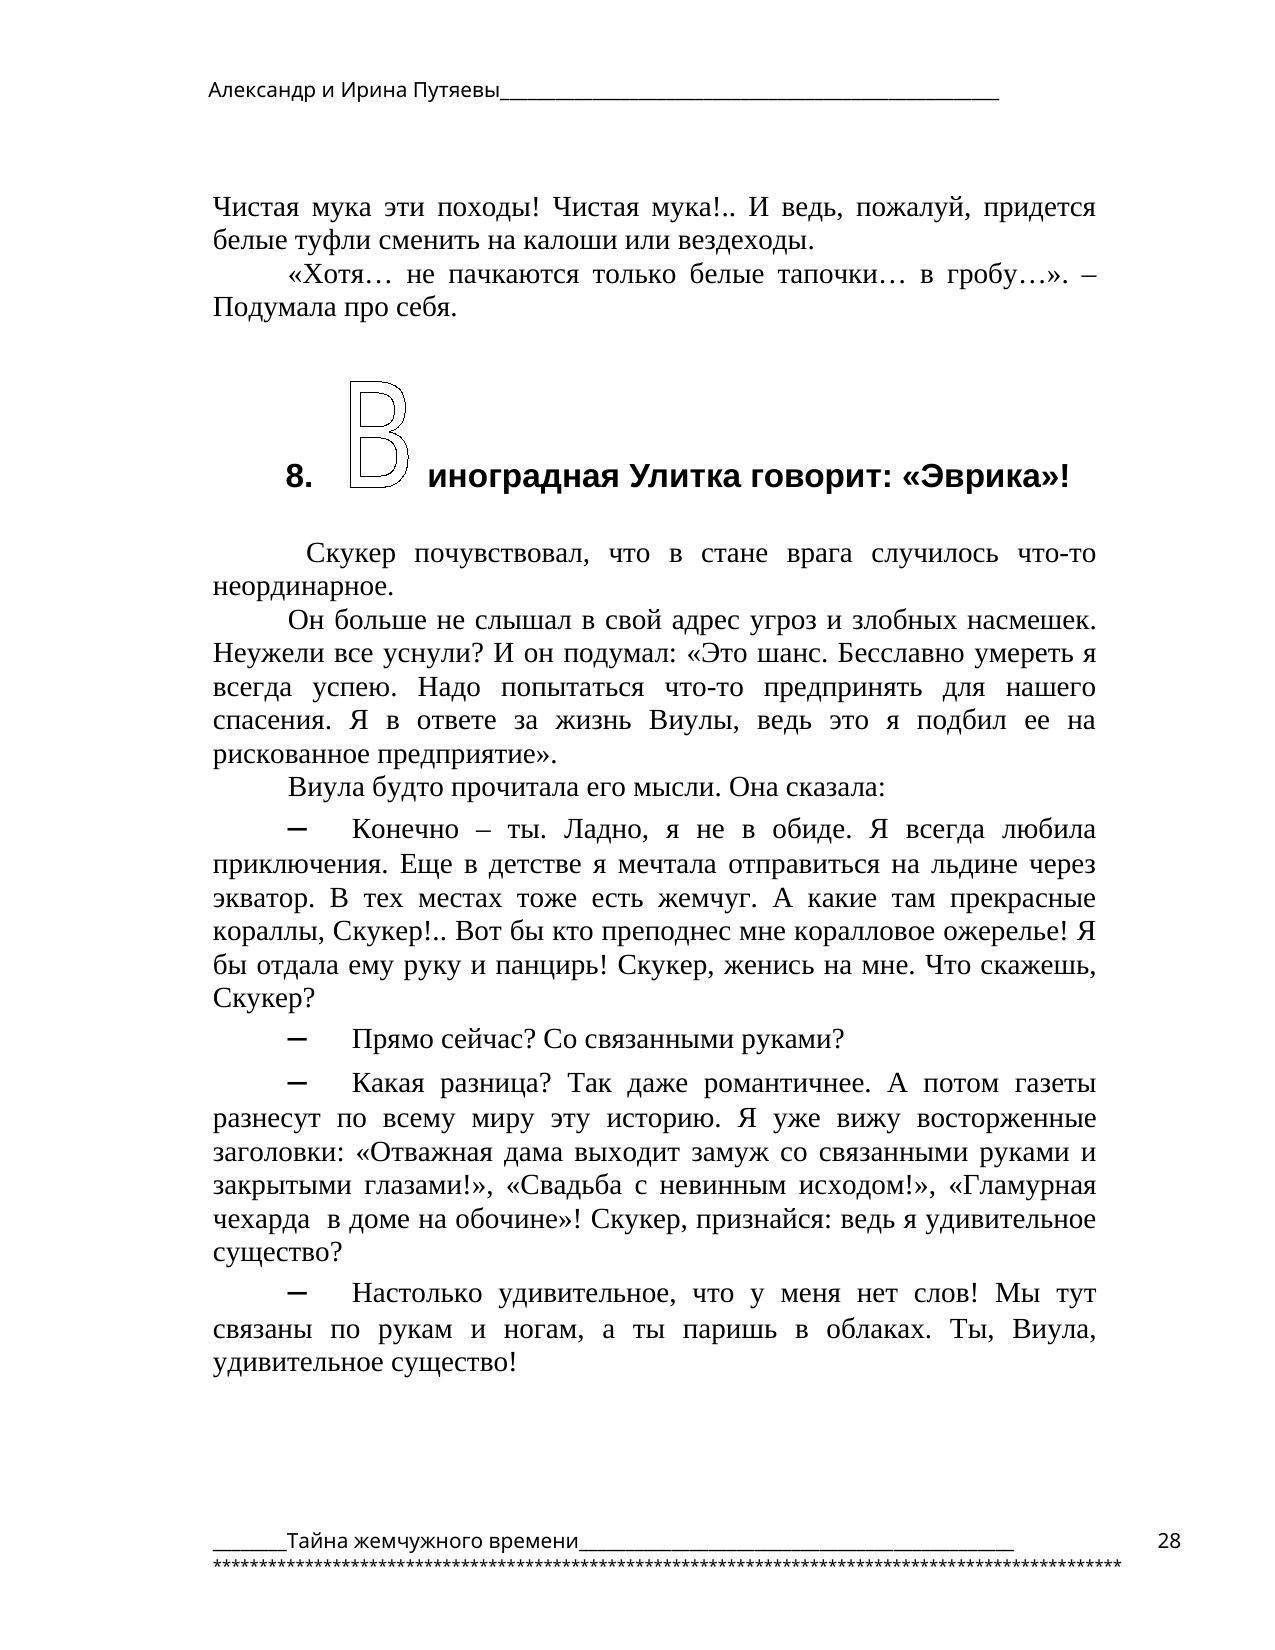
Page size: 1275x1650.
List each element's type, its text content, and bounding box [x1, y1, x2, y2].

list Прямо сейчас? Со связанными руками? [213, 1014, 1097, 1057]
subtitle 8. иноградная Улитка говорит: «Эврика»! [138, 381, 1097, 495]
list Настолько удивительное, что у меня нет слов! Мы тут связаны по рукам и ногам, а ты паришь в облаках. Ты, Виула, удивительное существо! [213, 1268, 1097, 1378]
list Какая разница? Так даже романтичнее. А потом газеты разнесут по всему миру эту историю. Я уже вижу восторженные заголовки: «Отважная дама выходит замуж со связанными руками и закрытыми глазами!», «Свадьба с невинным исходом!», «Гламурная чехарда в доме на обочине»! Скукер, признайся: ведь я удивительное существо? [213, 1057, 1097, 1268]
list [213, 189, 1097, 256]
text Скукер почувствовал, что в стане врага случилось что-то неординарное. [213, 535, 1097, 602]
text Виула будто прочитала его мысли. Она сказала: [213, 769, 1097, 803]
text Он больше не слышал в свой адрес угроз и злобных насмешек. Неужели все уснули? И он подумал: «Это шанс. Бесславно умереть я всегда успею. Надо попытаться что-то предпринять для нашего спасения. Я в ответе за жизнь Виулы, ведь это я подбил ее на рискованное предприятие». [213, 602, 1097, 769]
text «Хотя… не пачкаются только белые тапочки… в гробу…». – Подумала про себя. [213, 256, 1097, 323]
list Конечно – ты. Ладно, я не в обиде. Я всегда любила приключения. Еще в детстве я мечтала отправиться на льдине через экватор. В тех местах тоже есть жемчуг. А какие там прекрасные кораллы, Скукер!.. Вот бы кто преподнес мне коралловое ожерелье! Я бы отдала ему руку и панцирь! Скукер, женись на мне. Что скажешь, Скукер? [213, 803, 1097, 1014]
